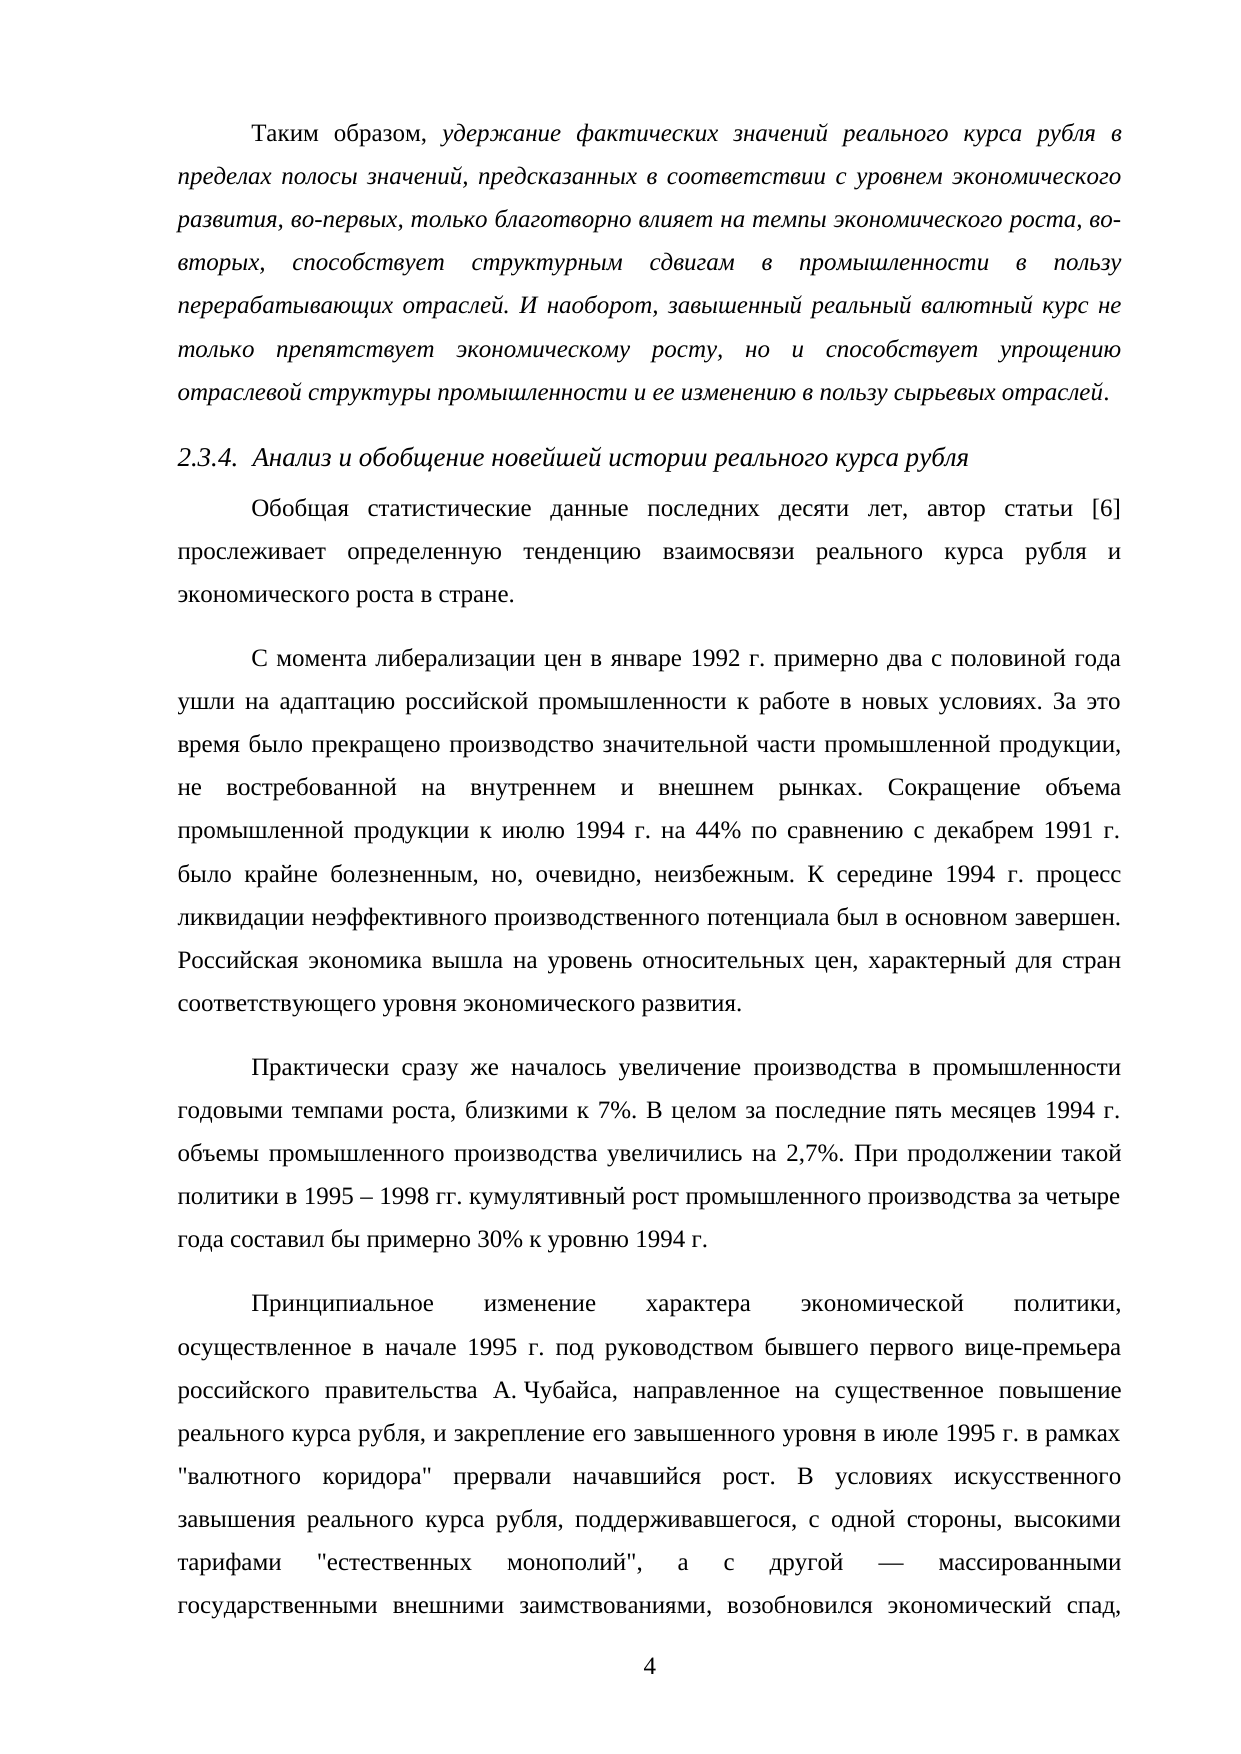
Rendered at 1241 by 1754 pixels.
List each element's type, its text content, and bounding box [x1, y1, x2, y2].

text С момента либерализации цен в январе 1992 г. примерно два с половиной года ушли на адаптацию российской промышленности к работе в новых условиях. За это время было прекращено производство значительной части промышленной продукции, не востребованной на внутреннем и внешнем рынках. Сокращение объема промышленной продукции к июлю 1994 г. на 44% по сравнению с декабрем 1991 г. было крайне болезненным, но, очевидно, неизбежным. К середине 1994 г. процесс ликвидации неэффективного производственного потенциала был в основном завершен. Российская экономика вышла на уровень относительных цен, характерный для стран соответствующего уровня экономического развития. [177, 643, 1122, 1017]
text Таким образом, удержание фактических значений реального курса рубля в пределах полосы значений, предсказанных в соответствии с уровнем экономического развития, во-первых, только благотворно влияет на темпы экономического роста, во-вторых, способствует структурным сдвигам в промышленности в пользу перерабатывающих отраслей. И наоборот, завышенный реальный валютный курс не только препятствует экономическому росту, но и способствует упрощению отраслевой структуры промышленности и ее изменению в пользу сырьевых отраслей. [177, 118, 1122, 406]
text Практически сразу же началось увеличение производства в промышленности годовыми темпами роста, близкими к 7%. В целом за последние пять месяцев 1994 г. объемы промышленного производства увеличились на 2,7%. При продолжении такой политики в 1995 – 1998 гг. кумулятивный рост промышленного производства за четыре года составил бы примерно 30% к уровню 1994 г. [177, 1052, 1122, 1253]
text Обобщая статистические данные последних десяти лет, автор статьи [6] прослеживает определенную тенденцию взаимосвязи реального курса рубля и экономического роста в стране. [177, 493, 1122, 608]
subtitle Анализ и обобщение новейшей истории реального курса рубля [177, 441, 1122, 472]
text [177, 1288, 1122, 1619]
